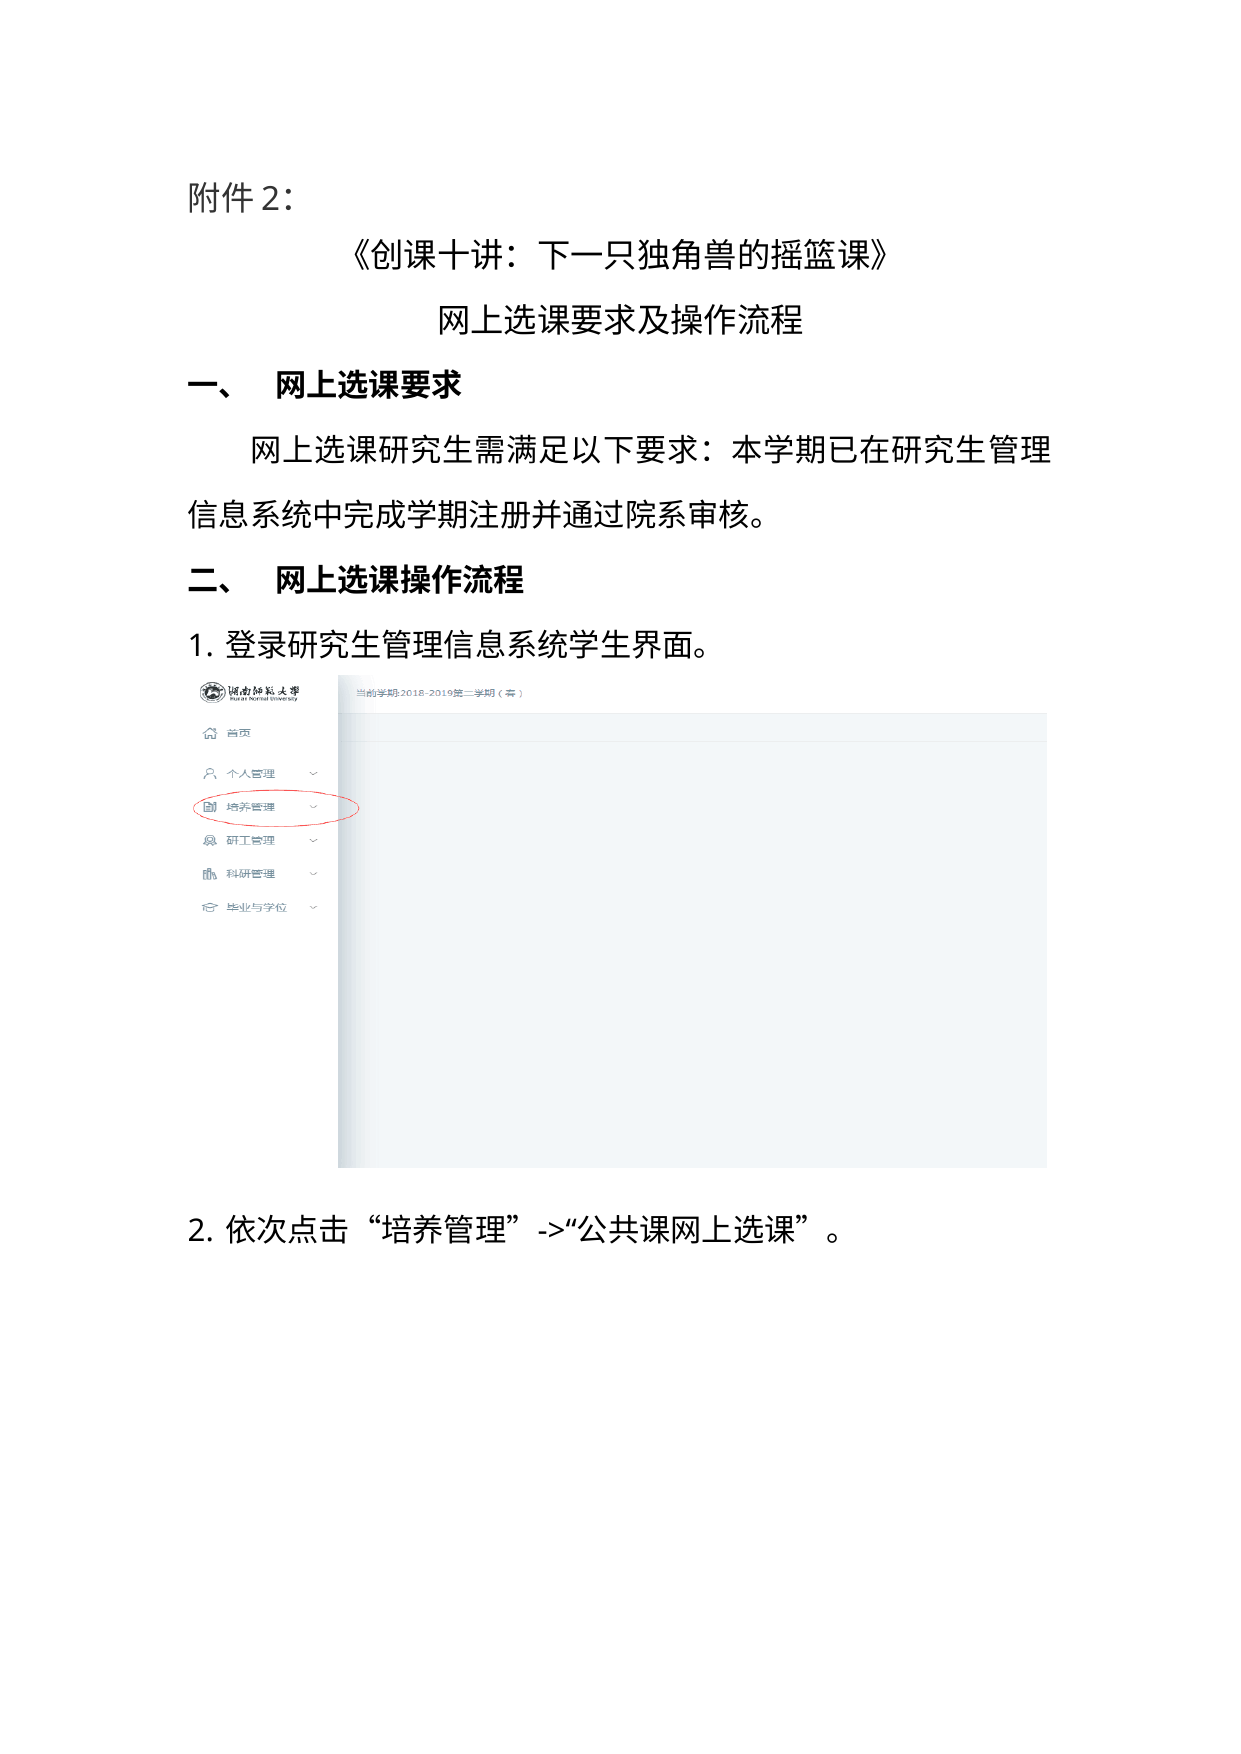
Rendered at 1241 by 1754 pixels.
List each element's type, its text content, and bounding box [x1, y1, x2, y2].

text 《创课十讲：下一只独角兽的摇篮课》 [187, 220, 1053, 285]
list 网上选课操作流程 [187, 545, 1053, 610]
text 网上选课要求及操作流程 [187, 285, 1053, 350]
list 登录研究生管理信息系统学生界面。 [187, 610, 1053, 675]
picture [187, 675, 1047, 1168]
list 依次点击“培养管理”->“公共课网上选课”。 [187, 1195, 1053, 1260]
text 网上选课研究生需满足以下要求：本学期已在研究生管理信息系统中完成学期注册并通过院系审核。 [187, 415, 1053, 545]
list 网上选课要求 [187, 350, 1053, 415]
text 附件2： [187, 162, 1053, 220]
